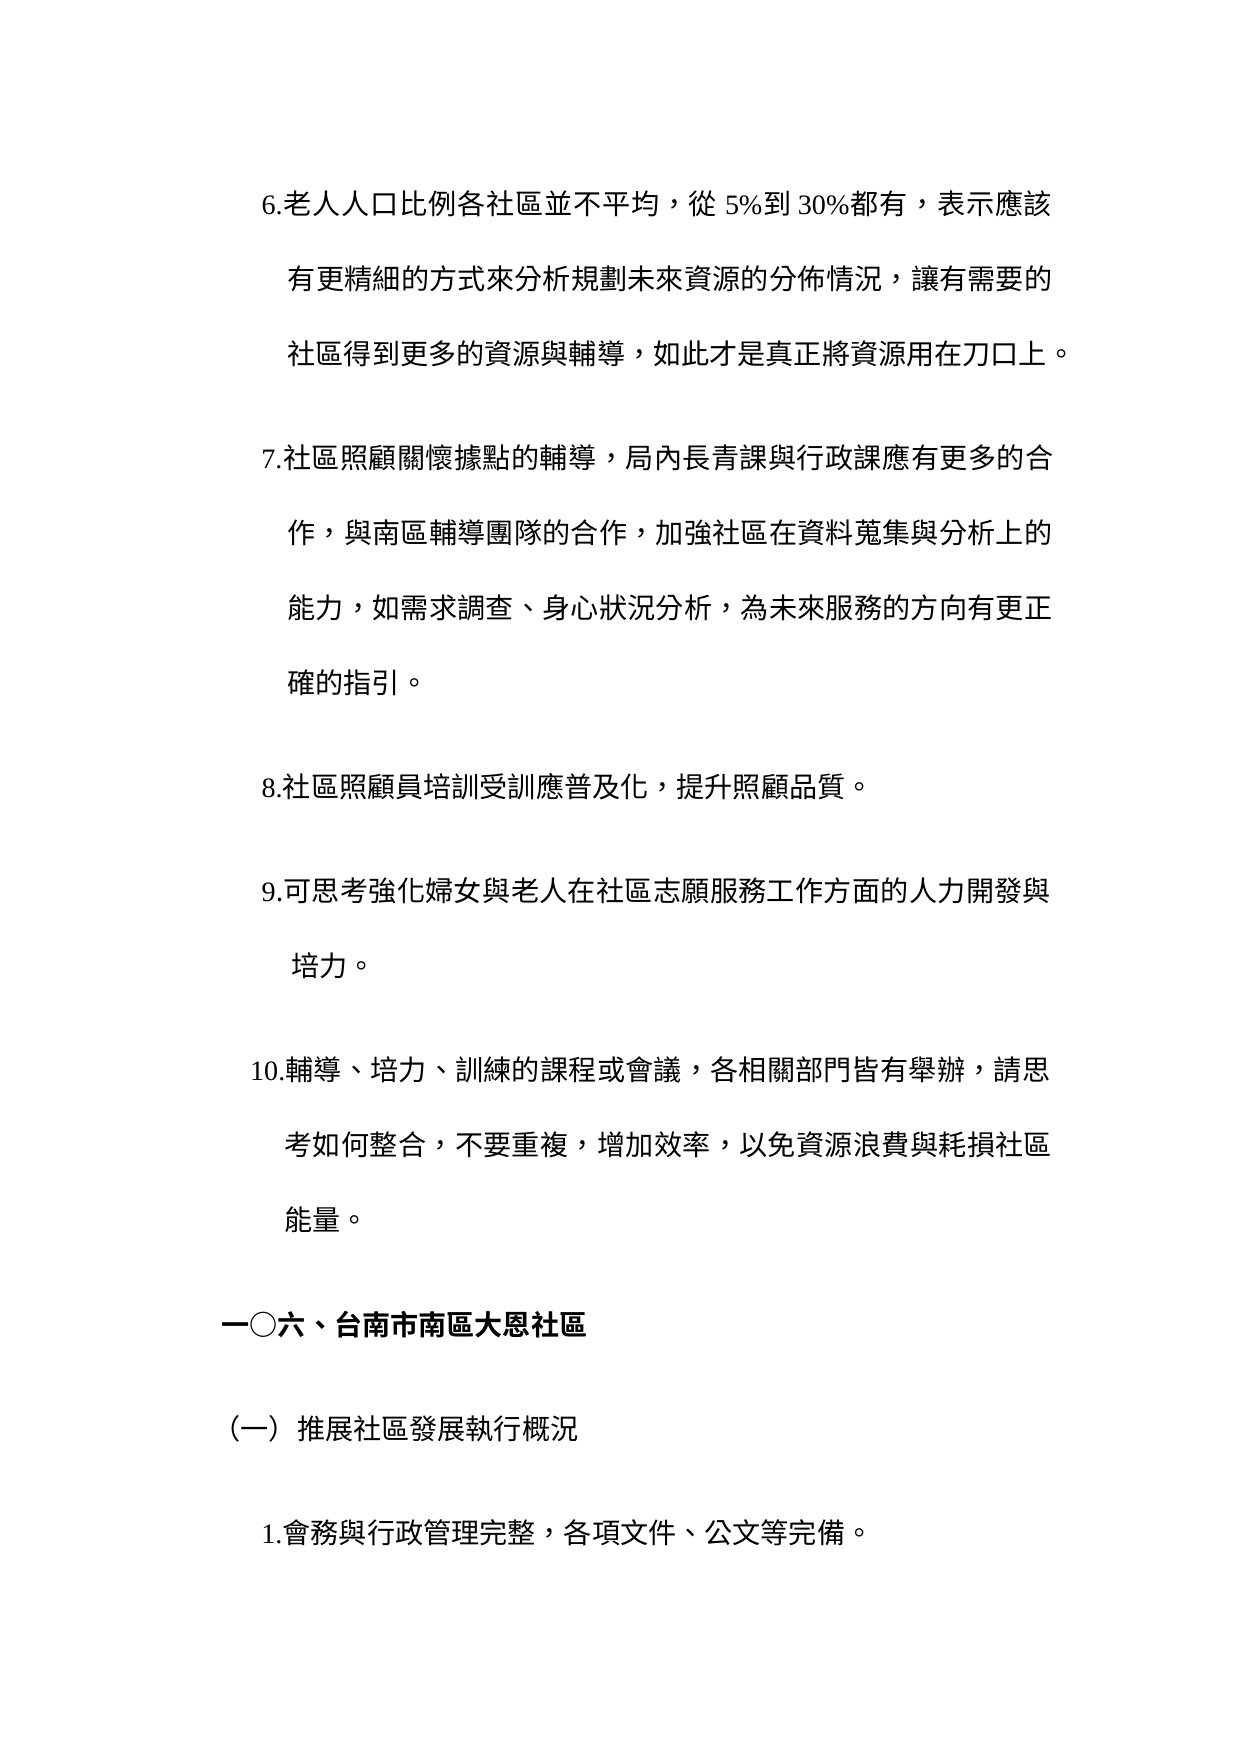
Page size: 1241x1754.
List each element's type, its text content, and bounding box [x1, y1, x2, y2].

text 9.可思考強化婦女與老人在社區志願服務工作方面的人力開發與培力。 [261, 852, 1053, 1002]
text 1.會務與行政管理完整，各項文件、公文等完備。 [261, 1494, 1053, 1569]
text 6.老人人口比例各社區並不平均，從5%到30%都有，表示應該有更精細的方式來分析規劃未來資源的分佈情況，讓有需要的社區得到更多的資源與輔導，如此才是真正將資源用在刀口上。 [261, 164, 1053, 389]
text 10.輔導、培力、訓練的課程或會議，各相關部門皆有舉辦，請思考如何整合，不要重複，增加效率，以免資源浪費與耗損社區能量。 [250, 1031, 1053, 1256]
text 7.社區照顧關懷據點的輔導，局內長青課與行政課應有更多的合作，與南區輔導團隊的合作，加強社區在資料蒐集與分析上的能力，如需求調查、身心狀況分析，為未來服務的方向有更正確的指引。 [261, 419, 1053, 719]
text （一）推展社區發展執行概況 [187, 1389, 1053, 1464]
text 8.社區照顧員培訓受訓應普及化，提升照顧品質。 [261, 748, 1053, 823]
text 一○六、台南市南區大恩社區 [221, 1285, 1053, 1360]
